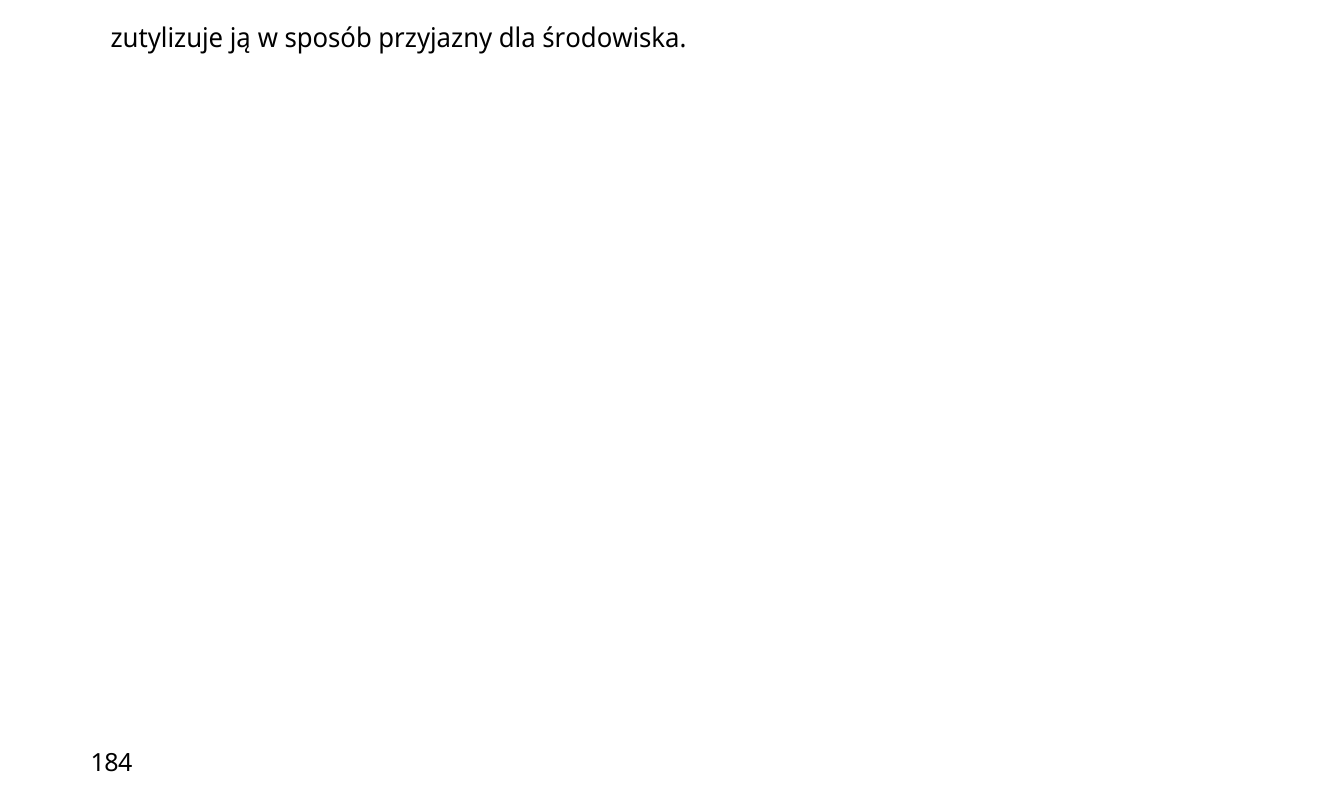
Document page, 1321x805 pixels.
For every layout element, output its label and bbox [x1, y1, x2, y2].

list [88, 21, 1220, 54]
